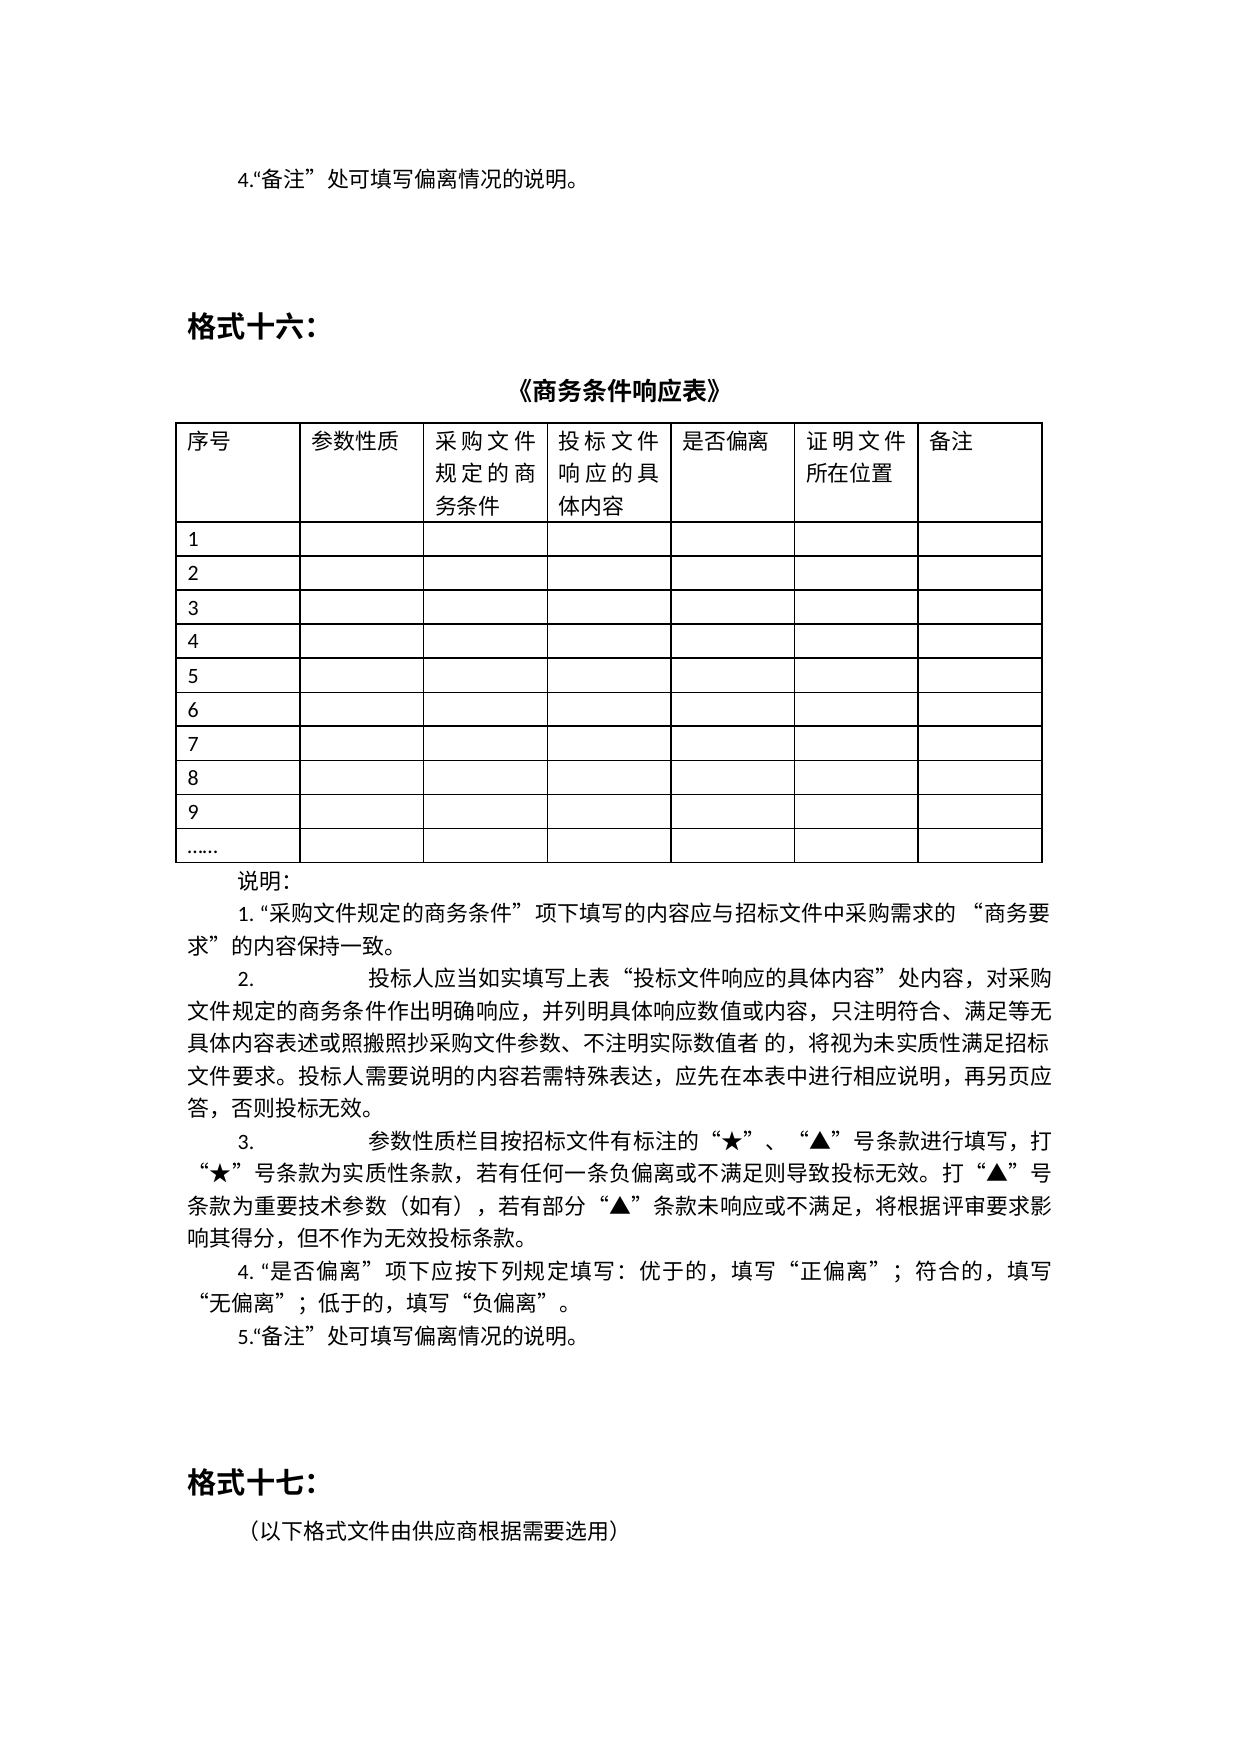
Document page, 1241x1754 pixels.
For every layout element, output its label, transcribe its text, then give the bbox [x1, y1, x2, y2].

table_cell [672, 795, 794, 828]
table_cell [548, 625, 670, 657]
table_cell 7 [177, 727, 299, 759]
table_cell [919, 727, 1041, 759]
table_cell [424, 727, 547, 759]
text （以下格式文件由供应商根据需要选用） [187, 1513, 1053, 1546]
table_cell [548, 693, 670, 725]
table_cell [672, 557, 794, 589]
table_cell [424, 523, 547, 555]
table_cell [548, 761, 670, 793]
table_cell [672, 591, 794, 623]
table_cell [424, 625, 547, 657]
table_cell 4 [177, 625, 299, 657]
table_cell [548, 727, 670, 759]
table_cell [919, 591, 1041, 623]
table_cell [795, 659, 917, 691]
table_cell [301, 659, 423, 691]
table_cell [672, 625, 794, 657]
table_cell [919, 829, 1041, 862]
table_header 采购文件规定的商务条件 [424, 424, 547, 521]
table_cell [548, 795, 670, 828]
text 说明： [187, 863, 1053, 896]
table_cell [301, 557, 423, 589]
table_cell [548, 829, 670, 862]
table_cell [795, 625, 917, 657]
table_header 参数性质 [301, 424, 423, 521]
table_cell 2 [177, 557, 299, 589]
table_cell [301, 761, 423, 793]
table_cell [919, 761, 1041, 793]
table_cell [795, 795, 917, 828]
table_cell [301, 795, 423, 828]
table_cell [919, 795, 1041, 828]
table_header 投标文件响应的具体内容 [548, 424, 670, 521]
table_cell [672, 727, 794, 759]
table_cell [301, 727, 423, 759]
table_header 是否偏离 [672, 424, 794, 521]
table_cell 9 [177, 795, 299, 828]
table_header 证明文件所在位置 [795, 424, 917, 521]
table_cell [795, 557, 917, 589]
table_cell [424, 659, 547, 691]
table_cell [424, 829, 547, 862]
table_cell [672, 659, 794, 691]
table_cell [672, 761, 794, 793]
table_cell 5 [177, 659, 299, 691]
table_cell [301, 693, 423, 725]
table_cell [919, 625, 1041, 657]
table_cell [424, 591, 547, 623]
table_cell 6 [177, 693, 299, 725]
text 格式十六： [187, 292, 1053, 357]
table_cell [795, 727, 917, 759]
table_cell [548, 659, 670, 691]
table_cell [919, 557, 1041, 589]
table_cell [795, 829, 917, 862]
table_cell [672, 523, 794, 555]
table_cell [672, 829, 794, 862]
table_cell [424, 761, 547, 793]
table_cell [919, 659, 1041, 691]
table_cell [424, 693, 547, 725]
text 1. “采购文件规定的商务条件”项下填写的内容应与招标文件中采购需求的 “商务要求”的内容保持一致。 [187, 896, 1053, 961]
table_cell [301, 829, 423, 862]
text 5.“备注”处可填写偏离情况的说明。 [187, 1318, 1053, 1351]
table_cell [548, 591, 670, 623]
table_cell [919, 523, 1041, 555]
text 《商务条件响应表》 [187, 357, 1053, 422]
table_cell [548, 557, 670, 589]
table_cell [919, 693, 1041, 725]
table_cell [424, 795, 547, 828]
text 格式十七： [187, 1448, 1053, 1513]
table_cell [548, 523, 670, 555]
text 4. “是否偏离”项下应按下列规定填写：优于的，填写“正偏离”；符合的，填写“无偏离”；低于的，填写“负偏离”。 [187, 1253, 1053, 1318]
table_cell 1 [177, 523, 299, 555]
table_cell [424, 557, 547, 589]
table_cell [301, 591, 423, 623]
table_cell [301, 523, 423, 555]
text 2. 投标人应当如实填写上表“投标文件响应的具体内容”处内容，对采购文件规定的商务条件作出明确响应，并列明具体响应数值或内容，只注明符合、满足等无具体内容表述或照搬照抄采购文件参数、不注明实际数值者 的，将视为未实质性满足招标文件要求。投标人需要说明的内容若需特殊表达，应先在本表中进行相应说明，再另页应答，否则投标无效。 [187, 961, 1053, 1123]
table_cell [795, 523, 917, 555]
table_cell [795, 761, 917, 793]
table_cell [795, 693, 917, 725]
text 4.“备注”处可填写偏离情况的说明。 [187, 162, 1053, 194]
text 3. 参数性质栏目按招标文件有标注的“★”、“▲”号条款进行填写，打“★”号条款为实质性条款，若有任何一条负偏离或不满足则导致投标无效。打“▲”号条款为重要技术参数（如有），若有部分“▲”条款未响应或不满足，将根据评审要求影响其得分，但不作为无效投标条款。 [187, 1123, 1053, 1253]
table_cell [672, 693, 794, 725]
table_cell 3 [177, 591, 299, 623]
table_cell 8 [177, 761, 299, 793]
table_cell …… [177, 829, 299, 862]
table_cell [795, 591, 917, 623]
table_cell [301, 625, 423, 657]
table_header 序号 [177, 424, 299, 521]
table_header 备注 [919, 424, 1041, 521]
